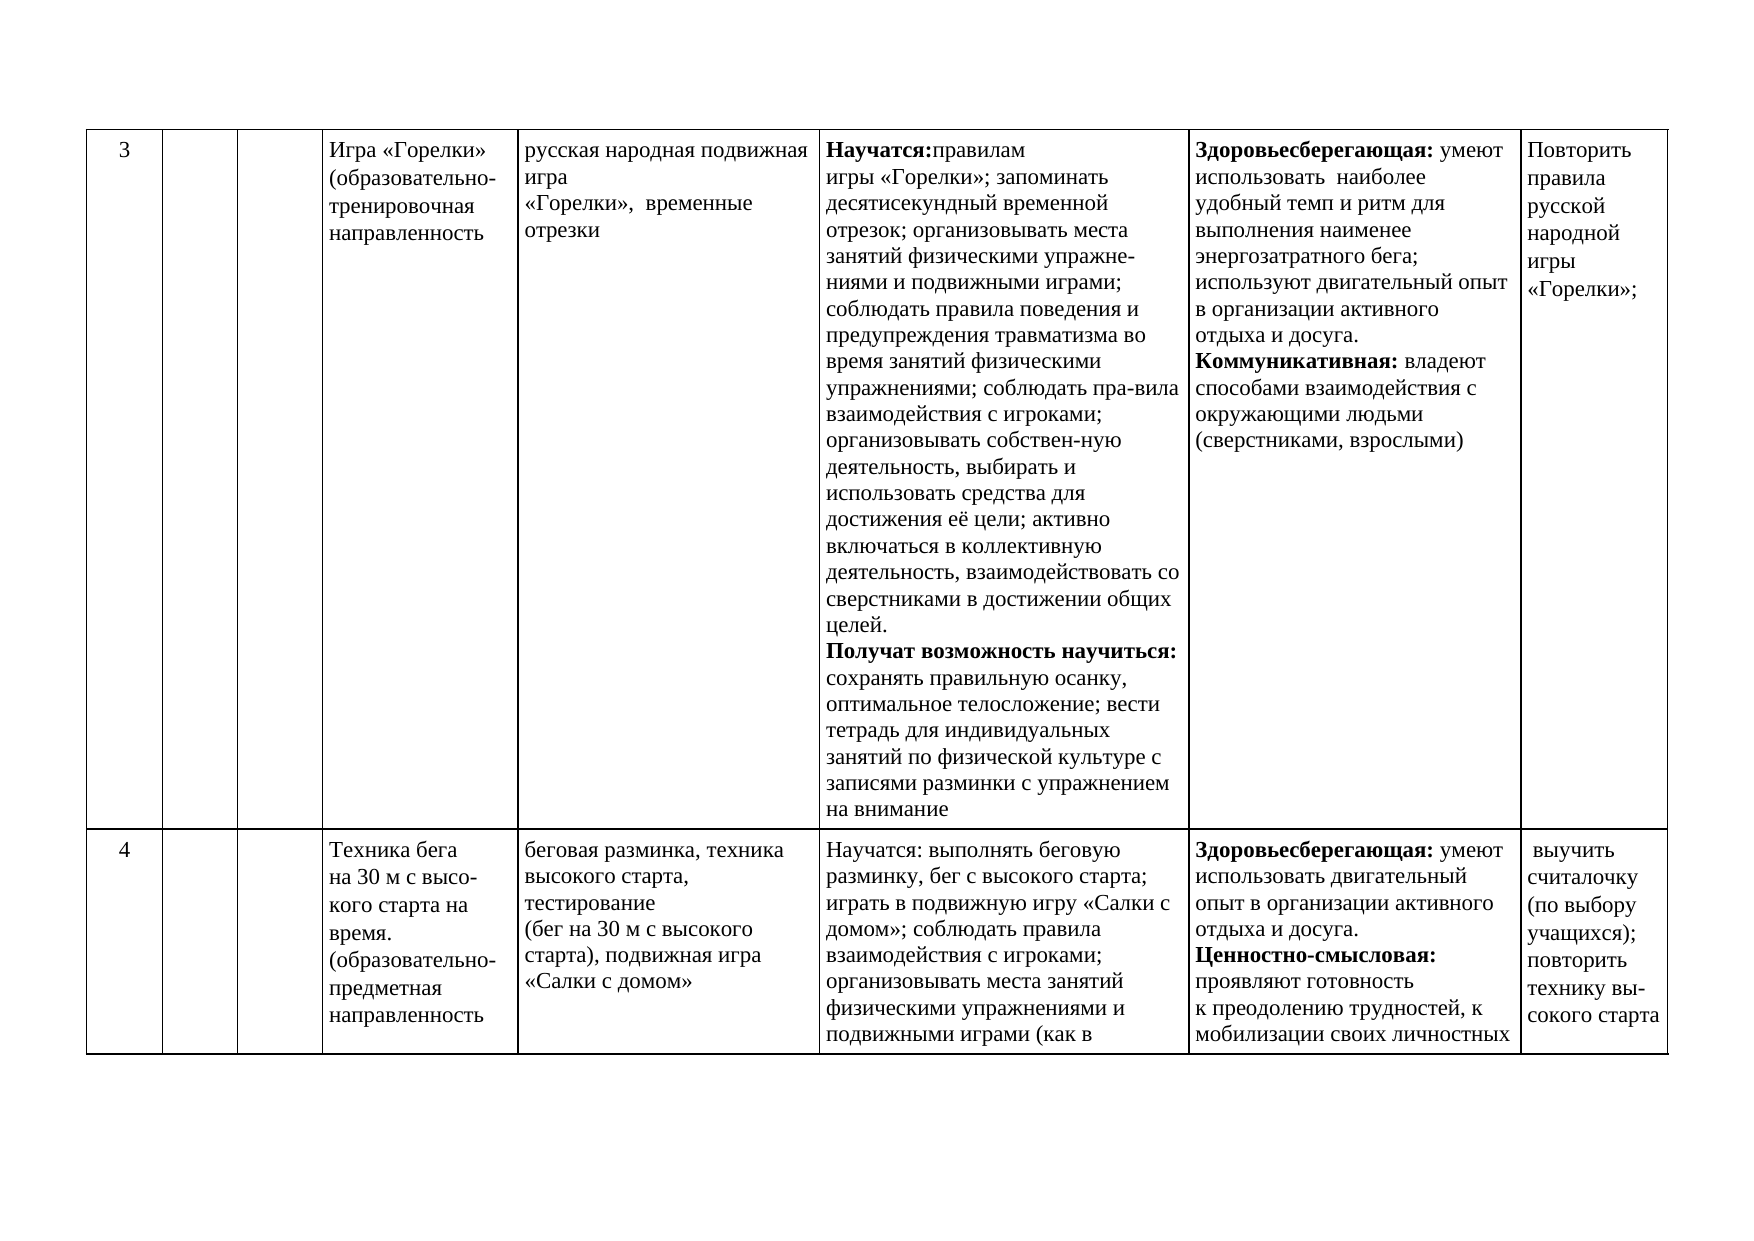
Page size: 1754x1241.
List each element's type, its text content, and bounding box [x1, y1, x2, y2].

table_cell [820, 830, 1188, 1053]
table_cell [238, 830, 322, 1053]
table_header [163, 130, 237, 828]
table_header Повторить правила русской народной игры «Горелки»; [1522, 130, 1667, 828]
table_header [238, 130, 322, 828]
table_header русская народная подвижная игра «Горелки», временные отрезки [519, 130, 819, 828]
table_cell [323, 830, 517, 1053]
table_cell [163, 830, 237, 1053]
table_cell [519, 830, 819, 1053]
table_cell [1190, 830, 1520, 1053]
table_header Здоровьесберегающая: умеют использовать наиболее удобный темп и ритм для выполнения наименее энергозатратного бега; используют двигательный опыт в организации активного отдыха и досуга. Коммуникативная: владеют способами взаимодействия с окружающими людьми (сверстниками, взрослыми) [1190, 130, 1520, 828]
table_header 3 [87, 130, 162, 828]
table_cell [1522, 830, 1667, 1053]
table_cell 4 [87, 830, 162, 1053]
table_header Научатся:правилам игры «Горелки»; запоминать десятисекундный временной отрезок; организовывать места занятий физическими упражне-ниями и подвижными играми; соблюдать правила поведения и предупреждения травматизма во время занятий физическими упражнениями; соблюдать пра-вила взаимодействия с игроками; организовывать собствен-ную деятельность, выбирать и использовать средства для достижения её цели; активно включаться в коллективную деятельность, взаимодействовать со сверстниками в достижении общих целей. Получат возможность научиться: сохранять правильную осанку, оптимальное телосложение; вести тетрадь для индивидуальных занятий по физической культуре с записями разминки с упражнением на внимание [820, 130, 1188, 828]
table_header Игра «Горелки» (образовательно-тренировочная направленность [323, 130, 517, 828]
